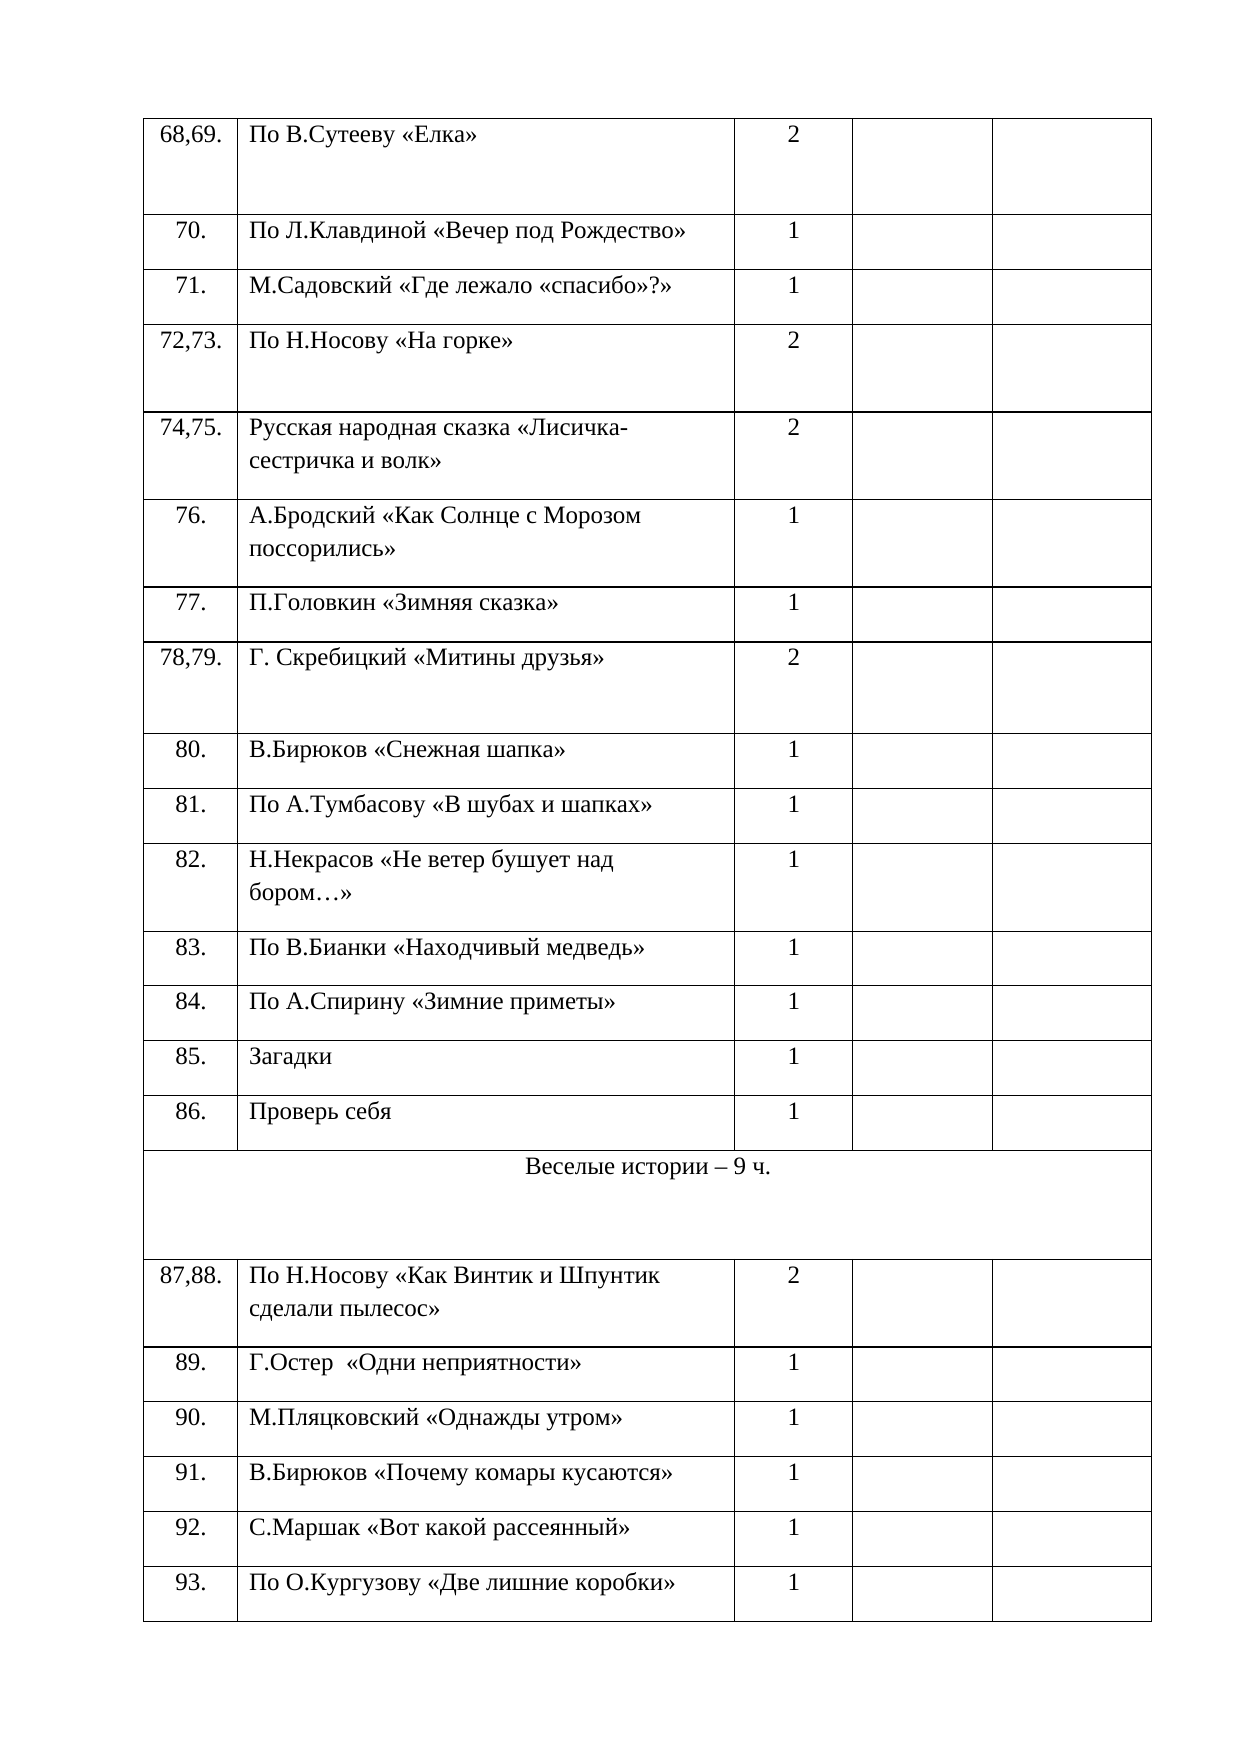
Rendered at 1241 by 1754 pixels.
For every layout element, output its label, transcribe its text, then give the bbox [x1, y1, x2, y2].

table_cell По В.Бианки «Находчивый медведь» [238, 932, 734, 985]
table_cell 70. [144, 215, 237, 269]
table_cell 86. [144, 1096, 237, 1150]
table_cell По В.Сутееву «Елка» [238, 119, 734, 214]
table_cell [993, 1096, 1151, 1150]
table_cell 90. [144, 1402, 237, 1456]
table_cell 1 [735, 1457, 852, 1511]
table_cell [853, 588, 992, 641]
table_cell 1 [735, 270, 852, 324]
table_cell По Н.Носову «На горке» [238, 325, 734, 411]
table_cell [853, 1567, 992, 1621]
table_cell 81. [144, 789, 237, 843]
table_cell [853, 1041, 992, 1095]
table_cell 82. [144, 844, 237, 931]
table_cell Проверь себя [238, 1096, 734, 1150]
table_cell Н.Некрасов «Не ветер бушует над бором…» [238, 844, 734, 931]
table_cell [853, 844, 992, 931]
table_cell Веселые истории – 9 ч. [144, 1151, 1151, 1259]
table_cell 1 [735, 1512, 852, 1566]
table_cell [993, 500, 1151, 586]
table_cell [993, 986, 1151, 1040]
table_cell 1 [735, 789, 852, 843]
table_cell 89. [144, 1348, 237, 1401]
table_cell 2 [735, 413, 852, 499]
table_cell [853, 325, 992, 411]
table_cell [993, 1041, 1151, 1095]
table_cell По А.Спирину «Зимние приметы» [238, 986, 734, 1040]
table_cell [993, 1402, 1151, 1456]
table_cell 1 [735, 1348, 852, 1401]
table_cell Русская народная сказка «Лисичка-сестричка и волк» [238, 413, 734, 499]
table_cell [993, 734, 1151, 788]
table_cell 1 [735, 844, 852, 931]
table_cell 1 [735, 734, 852, 788]
table_cell [853, 270, 992, 324]
table_cell 76. [144, 500, 237, 586]
table_cell [853, 734, 992, 788]
table_cell [853, 932, 992, 985]
table_cell 2 [735, 119, 852, 214]
table_cell [853, 789, 992, 843]
table_cell [853, 1512, 992, 1566]
table_cell [853, 643, 992, 733]
table_cell 85. [144, 1041, 237, 1095]
table_cell Г. Скребицкий «Митины друзья» [238, 643, 734, 733]
table_cell П.Головкин «Зимняя сказка» [238, 588, 734, 641]
table_cell 1 [735, 1567, 852, 1621]
table_cell М.Пляцковский «Однажды утром» [238, 1402, 734, 1456]
table_cell 2 [735, 325, 852, 411]
table_cell [993, 643, 1151, 733]
table_cell 72,73. [144, 325, 237, 411]
table_cell [993, 270, 1151, 324]
table_cell 92. [144, 1512, 237, 1566]
table_cell [853, 215, 992, 269]
table_cell 74,75. [144, 413, 237, 499]
table_cell [853, 500, 992, 586]
table_cell [993, 1512, 1151, 1566]
table_cell 1 [735, 500, 852, 586]
table_cell В.Бирюков «Почему комары кусаются» [238, 1457, 734, 1511]
table_cell [993, 325, 1151, 411]
table_cell Г.Остер «Одни неприятности» [238, 1348, 734, 1401]
table_cell По Л.Клавдиной «Вечер под Рождество» [238, 215, 734, 269]
table_cell 80. [144, 734, 237, 788]
table_cell [993, 588, 1151, 641]
table_cell 84. [144, 986, 237, 1040]
table_cell [853, 1457, 992, 1511]
table_cell 1 [735, 986, 852, 1040]
table_cell 91. [144, 1457, 237, 1511]
table_cell По Н.Носову «Как Винтик и Шпунтик сделали пылесос» [238, 1260, 734, 1346]
table_cell 1 [735, 1402, 852, 1456]
table_cell [853, 986, 992, 1040]
table_cell [993, 1457, 1151, 1511]
table_cell [993, 844, 1151, 931]
table_cell [853, 1402, 992, 1456]
table_cell [853, 1096, 992, 1150]
table_cell 1 [735, 1041, 852, 1095]
table_cell 77. [144, 588, 237, 641]
table_cell [993, 119, 1151, 214]
table_cell 93. [144, 1567, 237, 1621]
table_cell [993, 1348, 1151, 1401]
table_cell 68,69. [144, 119, 237, 214]
table_cell 83. [144, 932, 237, 985]
table_cell [993, 413, 1151, 499]
table_cell [993, 932, 1151, 985]
table_cell По О.Кургузову «Две лишние коробки» [238, 1567, 734, 1621]
table_cell А.Бродский «Как Солнце с Морозом поссорились» [238, 500, 734, 586]
table_cell В.Бирюков «Снежная шапка» [238, 734, 734, 788]
table_cell 1 [735, 932, 852, 985]
table_cell 1 [735, 588, 852, 641]
table_cell [853, 1260, 992, 1346]
table_cell [993, 1260, 1151, 1346]
table_cell [993, 215, 1151, 269]
table_cell 2 [735, 1260, 852, 1346]
table_cell 1 [735, 1096, 852, 1150]
table_cell По А.Тумбасову «В шубах и шапках» [238, 789, 734, 843]
table_cell 1 [735, 215, 852, 269]
table_cell 2 [735, 643, 852, 733]
table_cell [853, 413, 992, 499]
table_cell Загадки [238, 1041, 734, 1095]
table_cell [993, 789, 1151, 843]
table_cell 87,88. [144, 1260, 237, 1346]
table_cell [993, 1567, 1151, 1621]
table_cell [853, 1348, 992, 1401]
table_cell 78,79. [144, 643, 237, 733]
table_cell [853, 119, 992, 214]
table_cell 71. [144, 270, 237, 324]
table_cell С.Маршак «Вот какой рассеянный» [238, 1512, 734, 1566]
table_cell М.Садовский «Где лежало «спасибо»?» [238, 270, 734, 324]
